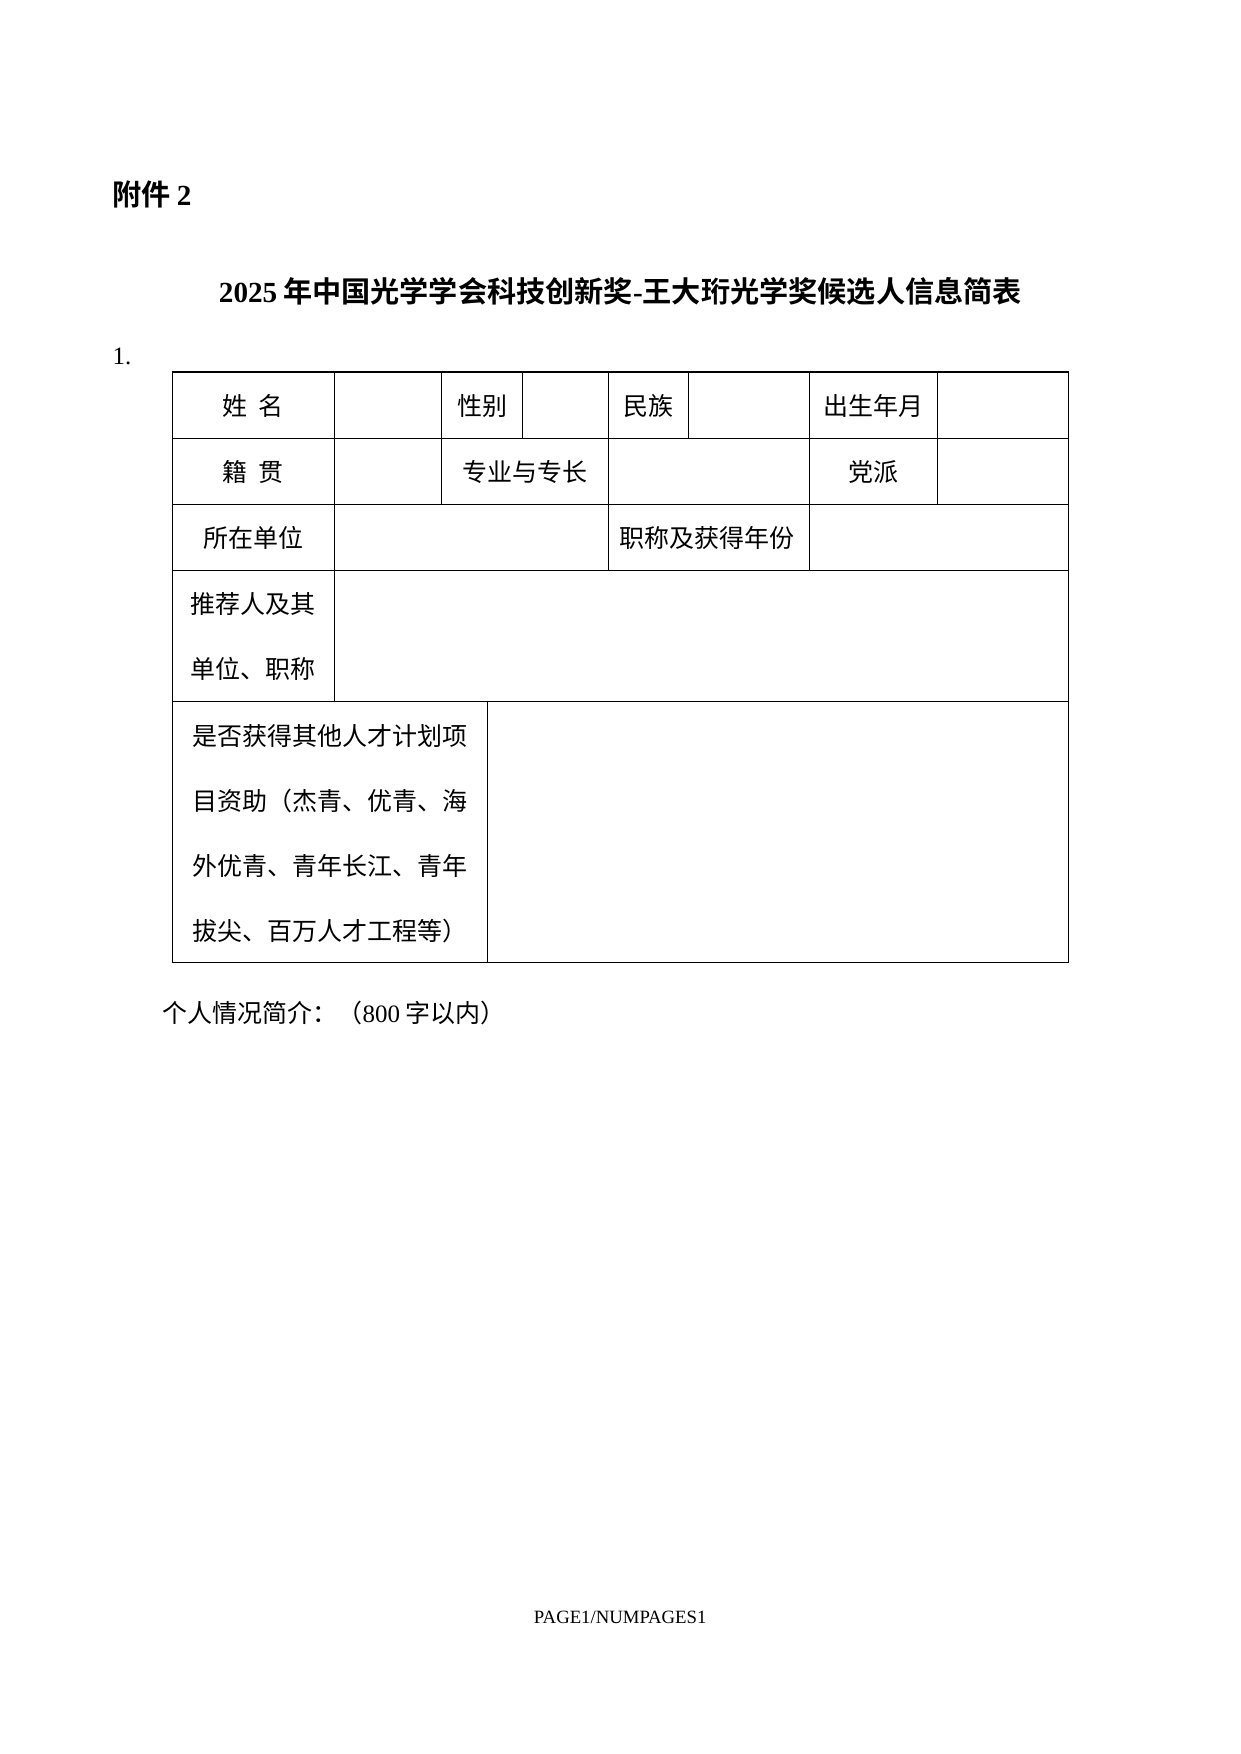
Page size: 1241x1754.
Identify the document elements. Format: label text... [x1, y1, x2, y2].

table_header [938, 373, 1068, 437]
table_header 姓 名 [173, 373, 334, 437]
table_cell 是否获得其他人才计划项目资助（杰青、优青、海外优青、青年长江、青年拔尖、百万人才工程等） [173, 702, 487, 962]
table_header 出生年月 [810, 373, 937, 437]
text 附件2 [112, 160, 1128, 225]
table_cell [938, 439, 1068, 503]
table_header [689, 373, 809, 437]
text 个人情况简介：（800字以内） [112, 979, 1128, 1044]
table_header [335, 373, 441, 437]
text 2025年中国光学学会科技创新奖-王大珩光学奖候选人信息简表 [112, 258, 1128, 323]
table_cell 党派 [810, 439, 937, 503]
table_cell [335, 505, 608, 569]
table_cell [609, 439, 809, 503]
table_cell 专业与专长 [442, 439, 608, 503]
table_cell 籍 贯 [173, 439, 334, 503]
table_cell [335, 571, 1068, 701]
table_cell [810, 505, 1068, 569]
table_cell [488, 702, 1068, 962]
text 1. [112, 339, 1128, 371]
table_cell [335, 439, 441, 503]
table_header 性别 [442, 373, 522, 437]
table_header 民族 [609, 373, 688, 437]
table_cell 所在单位 [173, 505, 334, 569]
table_header [523, 373, 608, 437]
table_cell 推荐人及其单位、职称 [173, 571, 334, 701]
table_cell 职称及获得年份 [609, 505, 809, 569]
